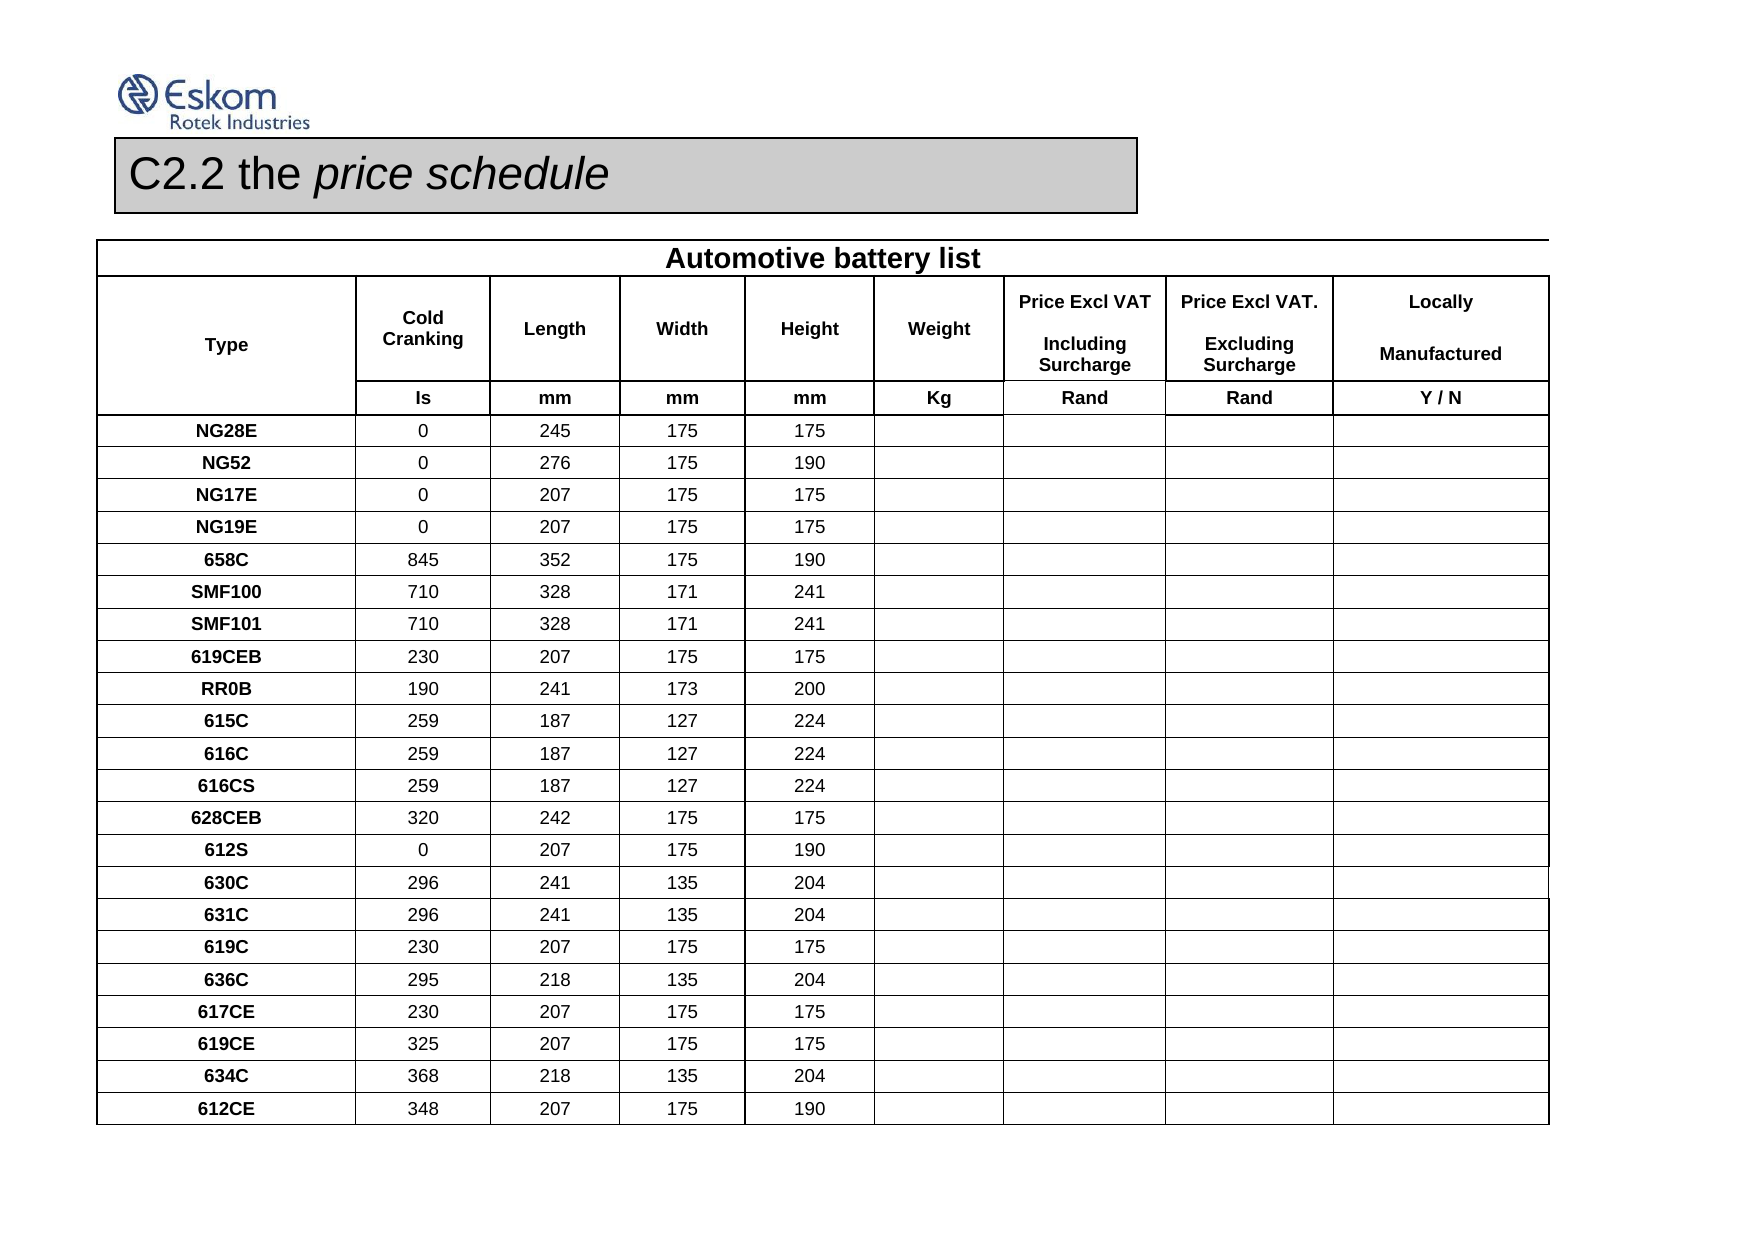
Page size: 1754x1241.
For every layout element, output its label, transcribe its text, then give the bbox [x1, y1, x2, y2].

table_cell 636C [98, 964, 355, 995]
table_cell [1334, 416, 1548, 446]
table_cell 348 [356, 1093, 490, 1124]
table_cell 230 [356, 641, 490, 672]
table_cell 207 [491, 512, 619, 543]
table_cell [875, 770, 1003, 801]
table_cell 175 [620, 544, 744, 575]
table_cell [1334, 512, 1548, 543]
table_cell 0 [356, 416, 490, 446]
table_cell 127 [620, 705, 744, 737]
table_cell [1334, 835, 1548, 866]
table_cell NG28E [98, 416, 355, 446]
table_cell [1334, 1028, 1548, 1059]
table_header Automotive battery list [98, 241, 1549, 274]
table_cell [1334, 479, 1548, 511]
table_cell 230 [356, 996, 490, 1027]
table_cell 241 [491, 673, 619, 704]
table_cell 175 [620, 996, 744, 1027]
table_cell Kg [875, 382, 1003, 414]
table_cell 187 [491, 705, 619, 737]
table_cell 175 [620, 641, 744, 672]
table_cell Rand [1166, 382, 1332, 414]
table_cell mm [746, 382, 873, 414]
table_cell Length [491, 277, 619, 380]
table_cell 175 [620, 1028, 744, 1059]
table_cell [1004, 867, 1165, 898]
table_cell [1004, 996, 1165, 1027]
table_cell [875, 996, 1003, 1027]
table_cell [875, 835, 1003, 866]
table_cell [1004, 899, 1165, 930]
table_cell 845 [356, 544, 490, 575]
table_cell 175 [746, 996, 874, 1027]
table_cell 175 [620, 512, 744, 543]
table_cell [1004, 415, 1165, 446]
table_cell [1004, 609, 1165, 640]
table_cell 207 [491, 996, 619, 1027]
table_cell 245 [491, 416, 619, 446]
table_cell 710 [356, 576, 490, 607]
table_cell NG52 [98, 447, 355, 478]
table_cell [1004, 576, 1165, 607]
table_cell 0 [356, 835, 490, 866]
table_cell 368 [356, 1061, 490, 1092]
table_cell 175 [620, 835, 744, 866]
table_cell Including Surcharge [1005, 326, 1165, 380]
table_cell 175 [746, 802, 874, 833]
table_cell 135 [620, 964, 744, 995]
table_cell 218 [491, 964, 619, 995]
table_cell mm [621, 382, 744, 414]
table_cell [1166, 512, 1333, 543]
table_cell 127 [620, 770, 744, 801]
table_cell 171 [620, 576, 744, 607]
table_cell [1166, 738, 1333, 769]
table_cell 187 [491, 770, 619, 801]
table_cell 612CE [98, 1093, 355, 1124]
table_cell 352 [491, 544, 619, 575]
table_cell [1334, 609, 1548, 640]
table_cell 295 [356, 964, 490, 995]
table_cell [1334, 544, 1548, 575]
table_cell 175 [620, 416, 744, 446]
table_cell [1334, 1093, 1548, 1124]
table_cell 241 [491, 899, 619, 930]
table_cell [875, 1061, 1003, 1092]
picture [118, 74, 310, 134]
table_cell 175 [620, 447, 744, 478]
table_cell 135 [620, 899, 744, 930]
table_cell 628CEB [98, 802, 355, 833]
table_cell 0 [356, 512, 490, 543]
table_cell [1166, 867, 1333, 898]
table_cell 328 [491, 576, 619, 607]
table_cell 296 [356, 867, 490, 898]
table_cell [1334, 447, 1548, 478]
table_cell [875, 673, 1003, 704]
table_cell 175 [746, 931, 874, 963]
table_cell [1004, 738, 1165, 769]
table_cell 204 [746, 964, 874, 995]
table_cell [1334, 964, 1548, 995]
table_cell [875, 802, 1003, 833]
table_cell [1166, 1061, 1333, 1092]
table_cell [1166, 479, 1333, 511]
table_cell 175 [620, 1093, 744, 1124]
table_cell 328 [491, 609, 619, 640]
table_cell Height [746, 277, 873, 380]
table_cell [875, 705, 1003, 737]
table_cell 619C [98, 931, 355, 963]
table_cell [1334, 705, 1548, 737]
table_cell Y / N [1334, 382, 1548, 414]
table_cell [1166, 996, 1333, 1027]
table_cell [1166, 641, 1333, 672]
table_cell [1004, 931, 1165, 963]
table_cell 631C [98, 899, 355, 930]
table_cell [1004, 673, 1165, 704]
table_cell [1004, 835, 1165, 866]
table_cell [1004, 512, 1165, 543]
table_cell [1166, 835, 1333, 866]
table_cell [875, 738, 1003, 769]
table_cell [875, 544, 1003, 575]
table_cell 325 [356, 1028, 490, 1059]
table_cell [1166, 1028, 1333, 1059]
table_cell 190 [356, 673, 490, 704]
table_cell [1166, 673, 1333, 704]
table_cell 224 [746, 738, 874, 769]
table_cell [875, 899, 1003, 930]
table_cell 218 [491, 1061, 619, 1092]
table_cell 241 [746, 576, 874, 607]
table_cell [875, 416, 1003, 446]
table_cell 320 [356, 802, 490, 833]
table_cell 173 [620, 673, 744, 704]
table_cell [1166, 544, 1333, 575]
table_cell 207 [491, 479, 619, 511]
table_cell [875, 479, 1003, 511]
table_cell 658C [98, 544, 355, 575]
table_cell 207 [491, 641, 619, 672]
table_cell [875, 1093, 1003, 1124]
table_cell Price Excl VAT [1005, 277, 1165, 326]
table_cell [1334, 738, 1548, 769]
table_cell Cold Cranking [357, 277, 489, 380]
table_cell 296 [356, 899, 490, 930]
table_cell 276 [491, 447, 619, 478]
table_cell [1334, 931, 1548, 963]
table_cell 615C [98, 705, 355, 737]
table_cell [875, 609, 1003, 640]
table_cell Weight [875, 277, 1003, 380]
table_cell 241 [491, 867, 619, 898]
table_cell 224 [746, 705, 874, 737]
table_cell Manufactured [1334, 326, 1548, 380]
table_cell [1004, 479, 1165, 511]
table_cell 204 [746, 899, 874, 930]
table_cell RR0B [98, 673, 355, 704]
table_cell 259 [356, 770, 490, 801]
table_cell [1166, 447, 1333, 478]
table_cell [1166, 1093, 1333, 1124]
table_cell 175 [620, 479, 744, 511]
table_cell 190 [746, 1093, 874, 1124]
table_cell 190 [746, 544, 874, 575]
table_cell 634C [98, 1061, 355, 1092]
table_cell [1004, 544, 1165, 575]
table_cell 187 [491, 738, 619, 769]
table_cell [1004, 802, 1165, 833]
table_cell [875, 867, 1003, 898]
table_cell 207 [491, 1093, 619, 1124]
table_cell 242 [491, 802, 619, 833]
table_cell [875, 512, 1003, 543]
table_cell [875, 931, 1003, 963]
table_cell 207 [491, 835, 619, 866]
table_cell [875, 447, 1003, 478]
table_cell 127 [620, 738, 744, 769]
table_cell [1166, 609, 1333, 640]
table_cell [1004, 1093, 1165, 1124]
table_cell [1166, 576, 1333, 607]
table_cell SMF101 [98, 609, 355, 640]
table_cell 175 [746, 416, 874, 446]
table_cell 175 [746, 641, 874, 672]
table_cell [1004, 964, 1165, 995]
table_cell [1004, 1028, 1165, 1059]
table_cell 0 [356, 479, 490, 511]
table_cell Locally [1334, 277, 1548, 326]
table_cell 204 [746, 1061, 874, 1092]
table_cell 135 [620, 1061, 744, 1092]
table_cell 175 [620, 802, 744, 833]
table_cell [1166, 416, 1333, 446]
table_cell [1334, 673, 1548, 704]
table_cell 259 [356, 705, 490, 737]
table_cell Rand [1004, 381, 1165, 414]
table_cell 612S [98, 835, 355, 866]
table_cell 616CS [98, 770, 355, 801]
table_cell [875, 641, 1003, 672]
table_cell 259 [356, 738, 490, 769]
table_cell [1166, 802, 1333, 833]
table_cell 175 [746, 479, 874, 511]
table_cell 204 [746, 867, 874, 898]
table_cell 241 [746, 609, 874, 640]
table_cell Is [357, 382, 489, 414]
table_cell 190 [746, 447, 874, 478]
table_cell [1334, 641, 1548, 672]
table_cell 230 [356, 931, 490, 963]
table_cell Type [98, 277, 355, 414]
table_cell [1166, 931, 1333, 963]
table_cell 710 [356, 609, 490, 640]
table_cell [875, 964, 1003, 995]
table_cell Price Excl VAT. [1167, 277, 1332, 326]
table_cell 207 [491, 1028, 619, 1059]
table_cell 224 [746, 770, 874, 801]
table_cell 617CE [98, 996, 355, 1027]
table_cell Width [621, 277, 744, 380]
table_cell [1334, 576, 1548, 607]
table_cell 190 [746, 835, 874, 866]
table_cell [1004, 770, 1165, 801]
table_cell [1004, 641, 1165, 672]
table_cell 619CE [98, 1028, 355, 1059]
table_cell 619CEB [98, 641, 355, 672]
table_cell [1004, 705, 1165, 737]
table_cell [1334, 867, 1548, 898]
table_cell 171 [620, 609, 744, 640]
table_cell [1334, 802, 1548, 833]
table_cell 135 [620, 867, 744, 898]
table_cell 200 [746, 673, 874, 704]
table_cell [1004, 1061, 1165, 1092]
table_cell 175 [620, 931, 744, 963]
table_cell Excluding Surcharge [1167, 326, 1332, 380]
table_cell 630C [98, 867, 355, 898]
table_cell [875, 576, 1003, 607]
table_cell [1334, 899, 1548, 930]
table_cell [1166, 964, 1333, 995]
table_cell [1334, 770, 1548, 801]
table_cell [1004, 447, 1165, 478]
table_cell [1166, 770, 1333, 801]
table_cell 616C [98, 738, 355, 769]
table_cell 175 [746, 512, 874, 543]
table_cell [1166, 899, 1333, 930]
table_cell mm [491, 382, 619, 414]
table_cell NG17E [98, 479, 355, 511]
table_cell 175 [746, 1028, 874, 1059]
table_cell NG19E [98, 512, 355, 543]
table_cell SMF100 [98, 576, 355, 607]
table_cell [1166, 705, 1333, 737]
table_cell 0 [356, 447, 490, 478]
table_cell [875, 1028, 1003, 1059]
table_cell [1334, 996, 1548, 1027]
table_cell [1334, 1061, 1548, 1092]
table_cell 207 [491, 931, 619, 963]
